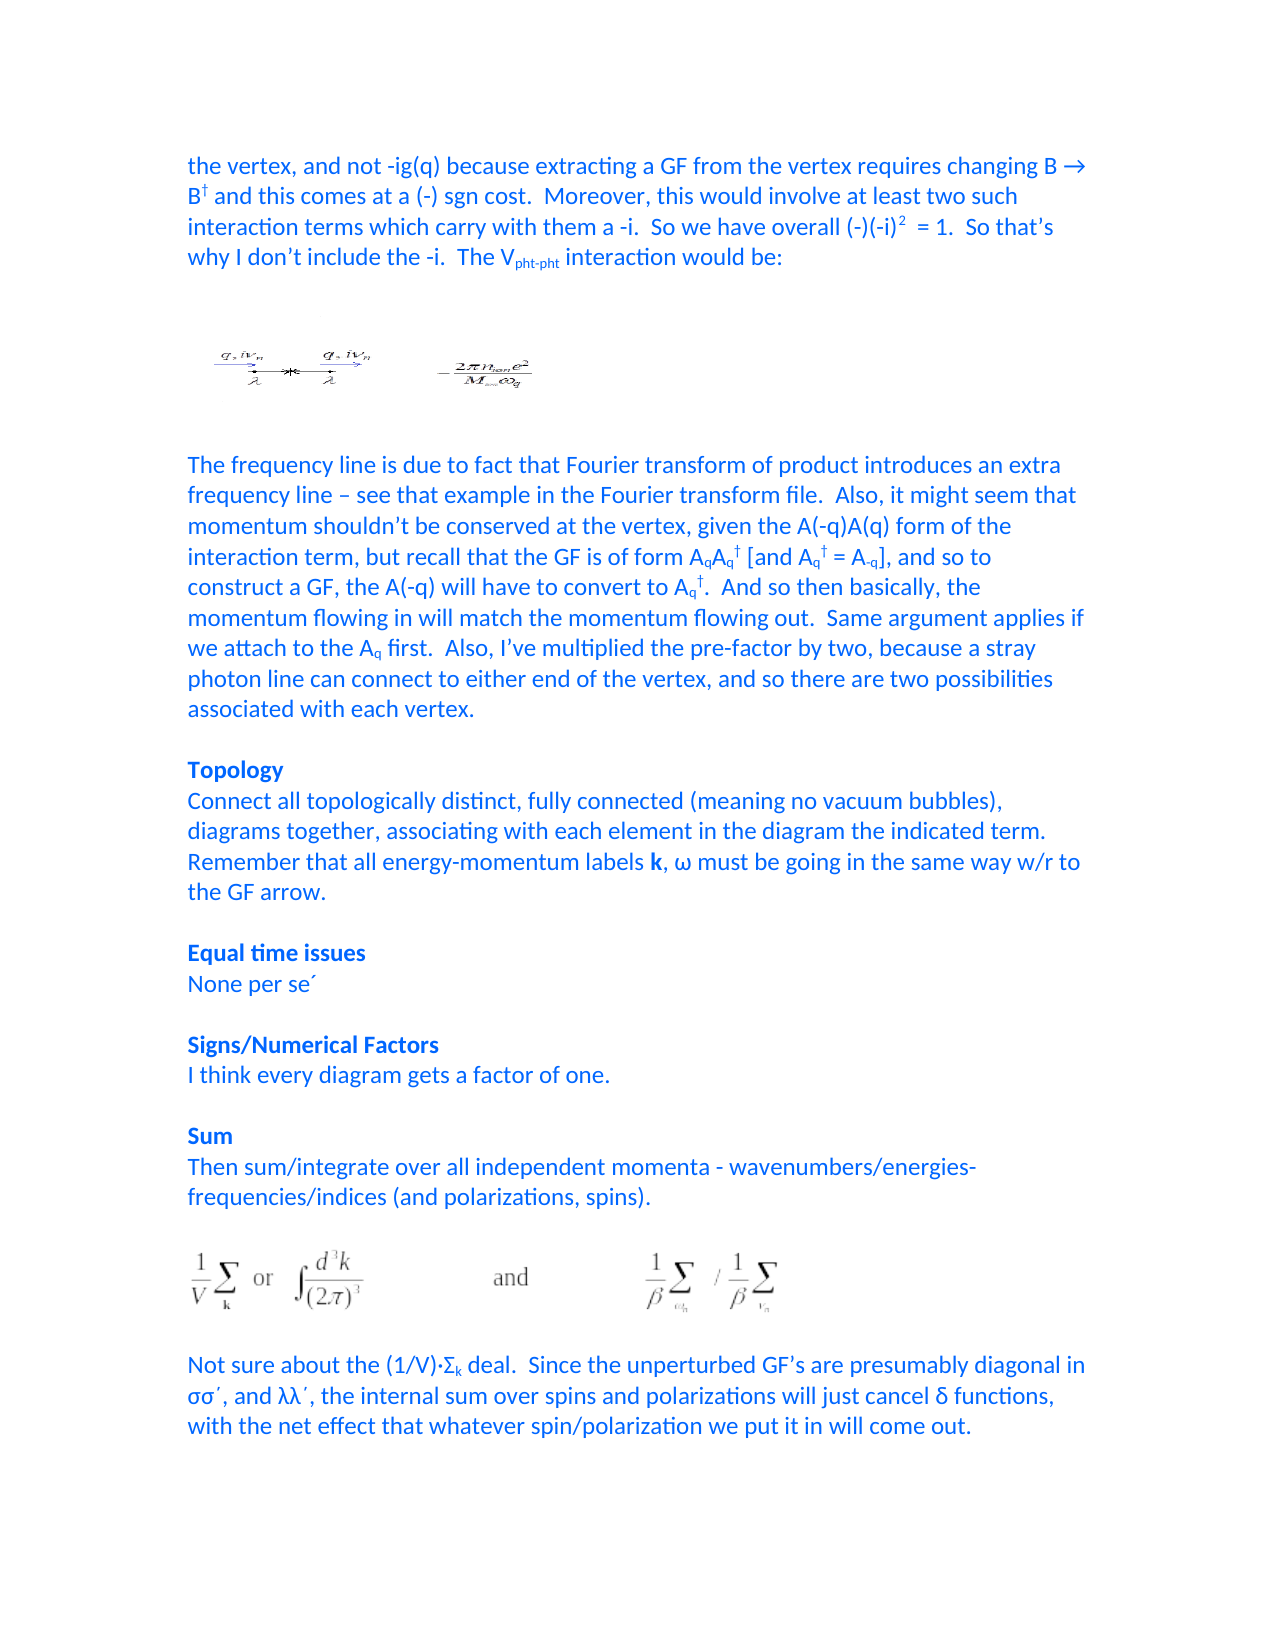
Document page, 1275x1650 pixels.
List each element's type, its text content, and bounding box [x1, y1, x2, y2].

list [187, 150, 1087, 272]
text Not sure about the (1/V)·Σk deal. Since the unperturbed GF’s are presumably diagonal in σσ´, and λλ´, the internal sum over spins and polarizations will just cancel δ functions, with the net effect that whatever spin/polarization we put it in will come out. [187, 1349, 1087, 1441]
text Equal time issues [187, 937, 1087, 968]
text Sum [187, 1121, 1087, 1151]
text Then sum/integrate over all independent momenta - wavenumbers/energies-frequencies/indices (and polarizations, spins). [187, 1151, 1087, 1212]
picture [187, 302, 594, 419]
text I think every diagram gets a factor of one. [187, 1059, 1087, 1090]
text Signs/Numerical Factors [187, 1029, 1087, 1059]
text Connect all topologically distinct, fully connected (meaning no vacuum bubbles), diagrams together, associating with each element in the diagram the indicated term. Remember that all energy-momentum labels k, ω must be going in the same way w/r to the GF arrow. [187, 785, 1087, 907]
text None per se´ [187, 968, 1087, 998]
text The frequency line is due to fact that Fourier transform of product introduces an extra frequency line – see that example in the Fourier transform file. Also, it might seem that momentum shouldn’t be conserved at the vertex, given the A(-q)A(q) form of the interaction term, but recall that the GF is of form AqAq† [and Aq† = A-q], and so to construct a GF, the A(-q) will have to convert to Aq†. And so then basically, the momentum flowing in will match the momentum flowing out. Same argument applies if we attach to the Aq first. Also, I’ve multiplied the pre-factor by two, because a stray photon line can connect to either end of the vertex, and so there are two possibilities associated with each vertex. [187, 449, 1087, 724]
text Topology [187, 754, 1087, 785]
